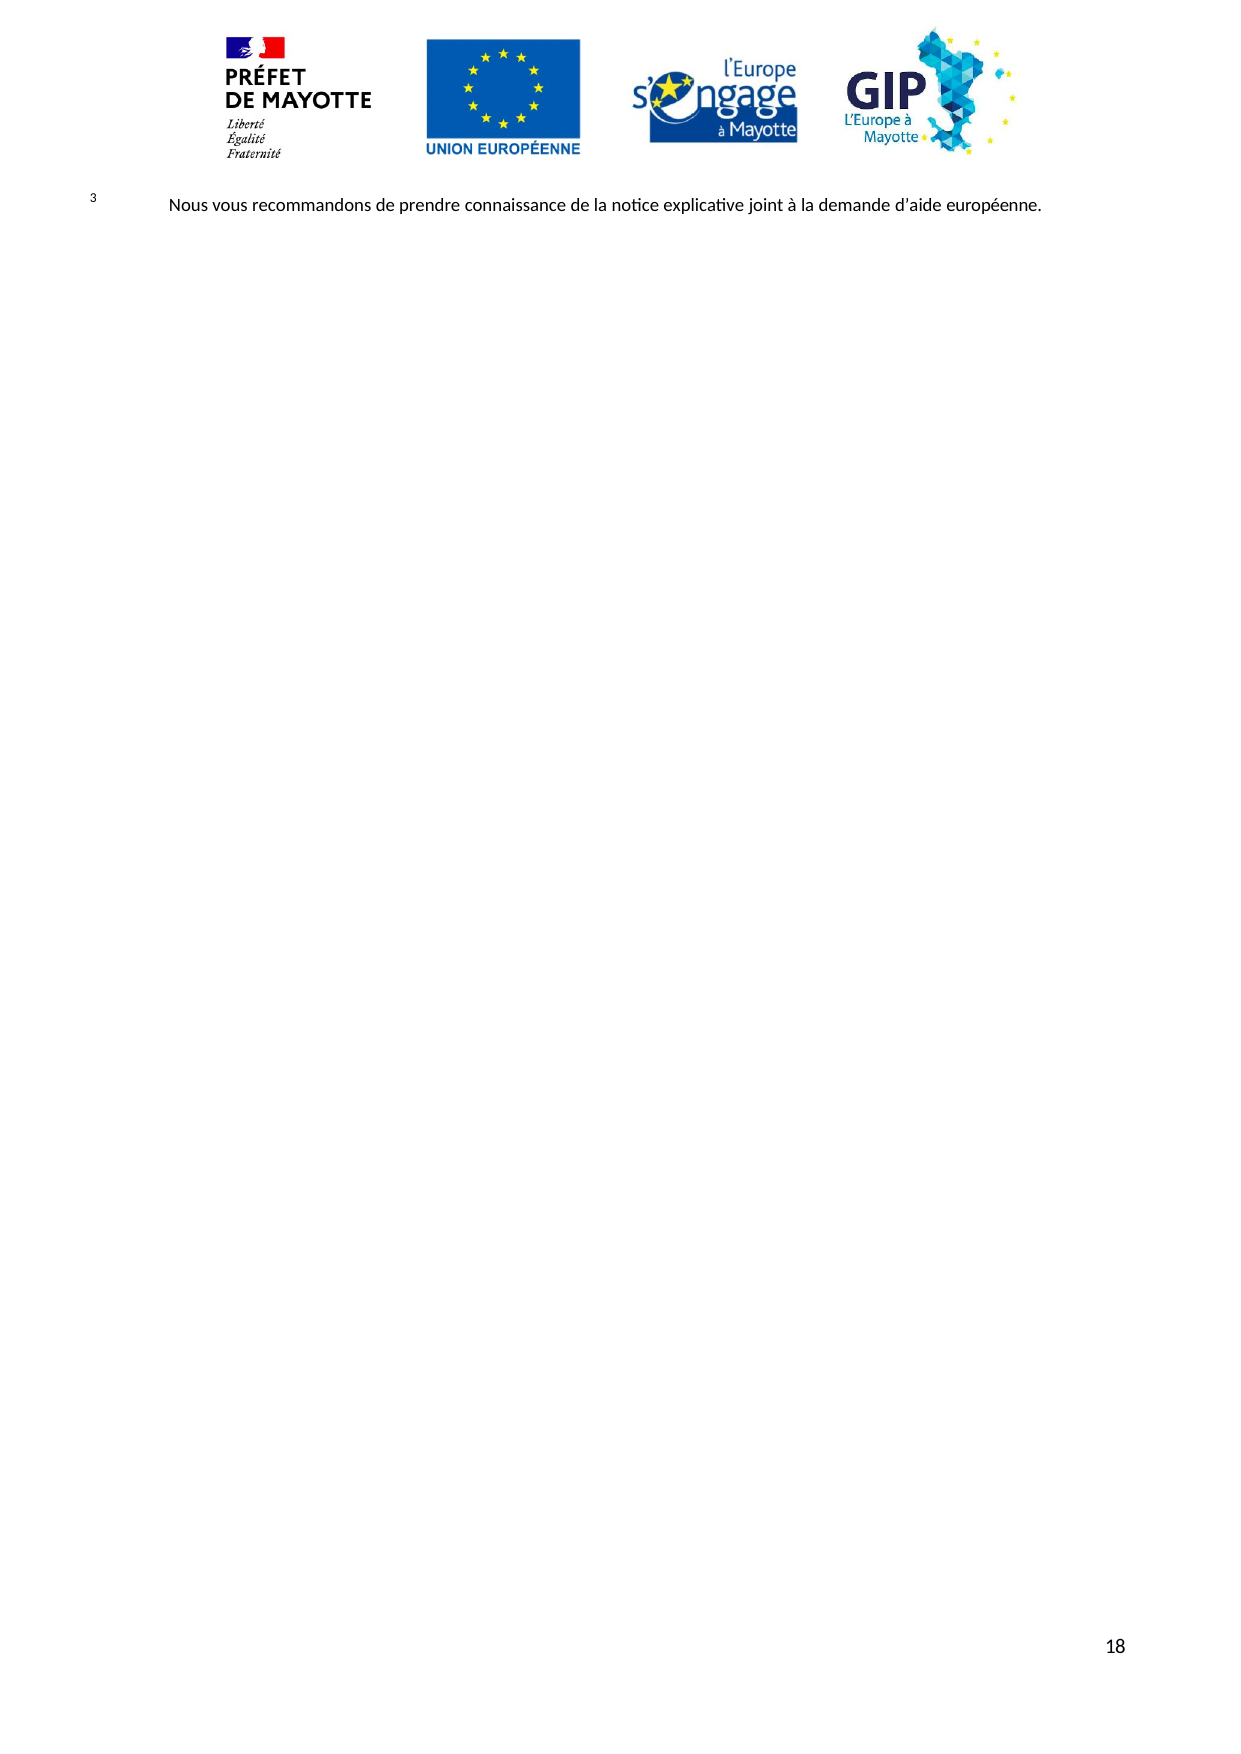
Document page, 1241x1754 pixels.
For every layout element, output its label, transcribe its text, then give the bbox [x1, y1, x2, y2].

picture [225, 1, 1033, 186]
text 3 Nous vous recommandons de prendre connaissance de la notice explicative joint à la demande d’aide européenne. [89, 189, 1240, 216]
